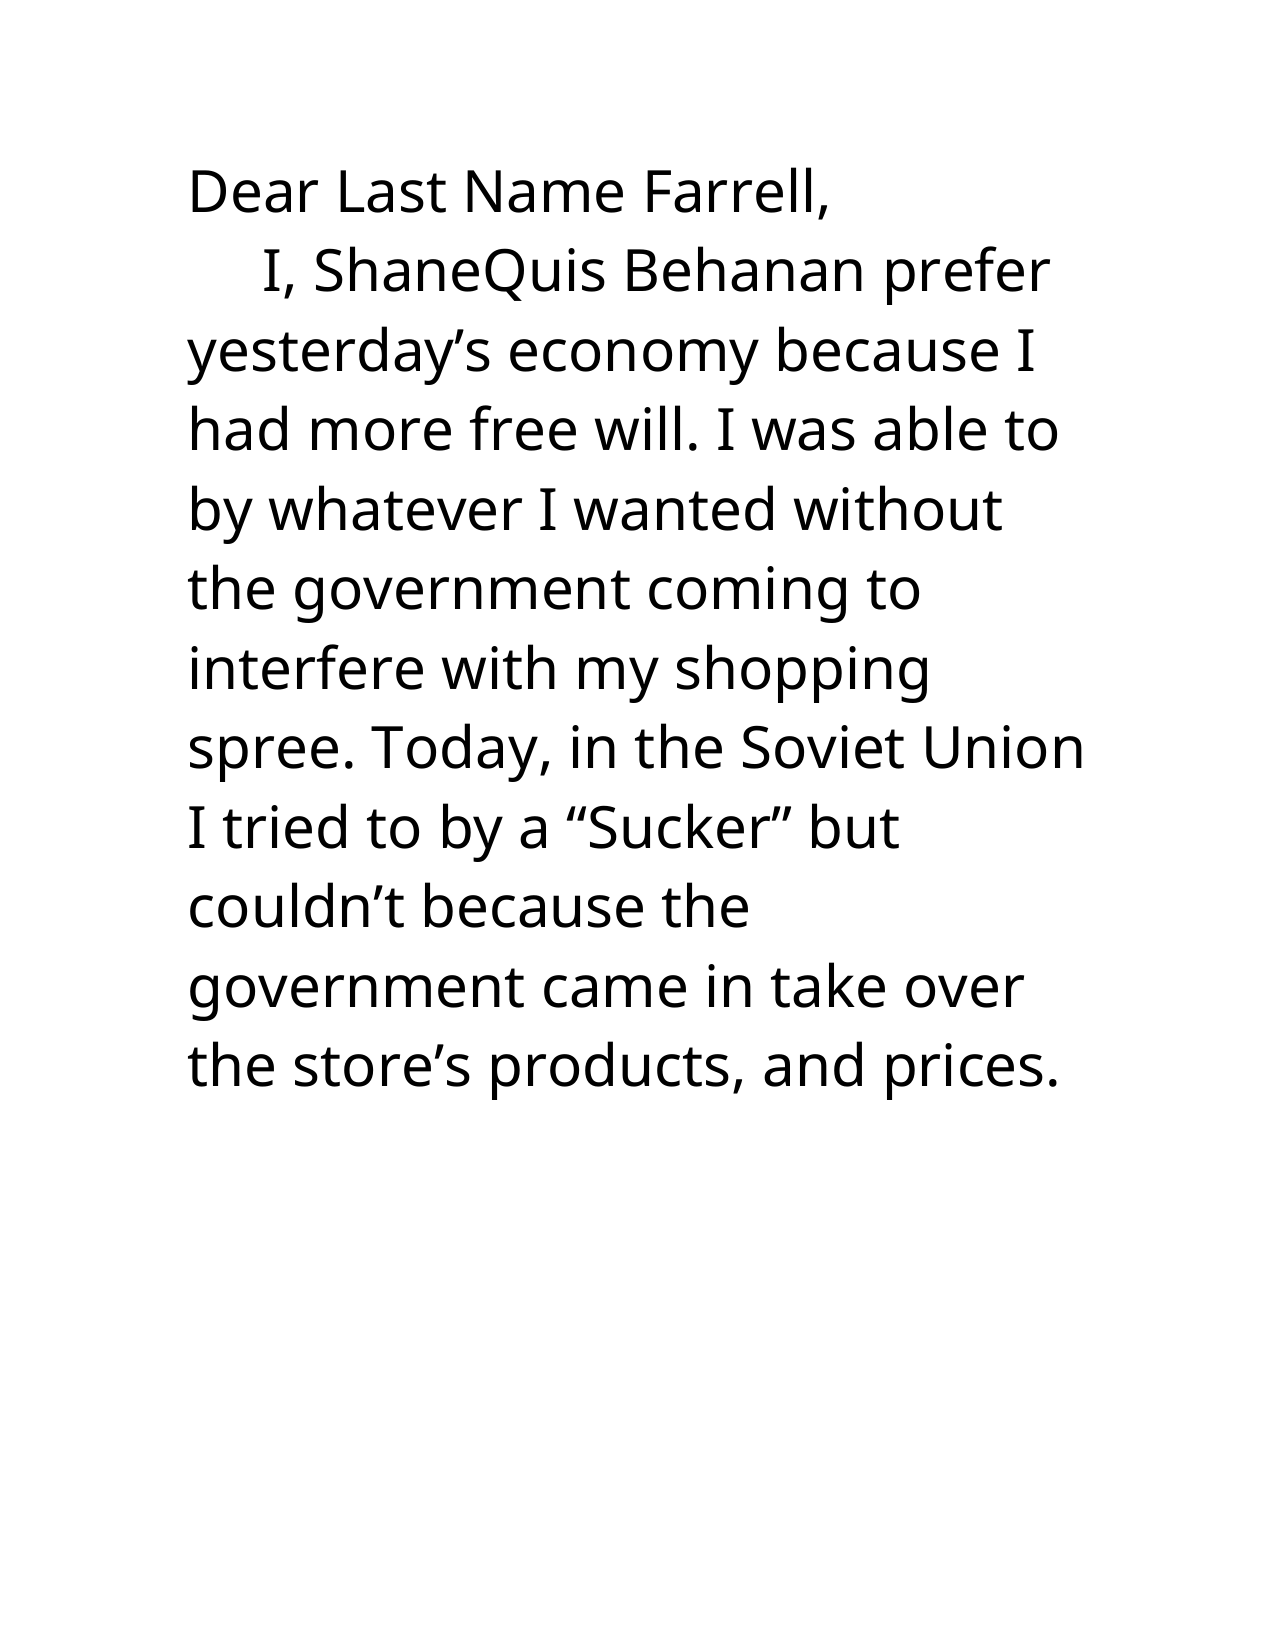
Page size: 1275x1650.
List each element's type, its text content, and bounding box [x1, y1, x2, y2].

text I, ShaneQuis Behanan prefer yesterday’s economy because I had more free will. I was able to by whatever I wanted without the government coming to interfere with my shopping spree. Today, in the Soviet Union I tried to by a “Sucker” but couldn’t because the government came in take over the store’s products, and prices. [187, 229, 1087, 1104]
text Dear Last Name Farrell, [187, 150, 1087, 229]
